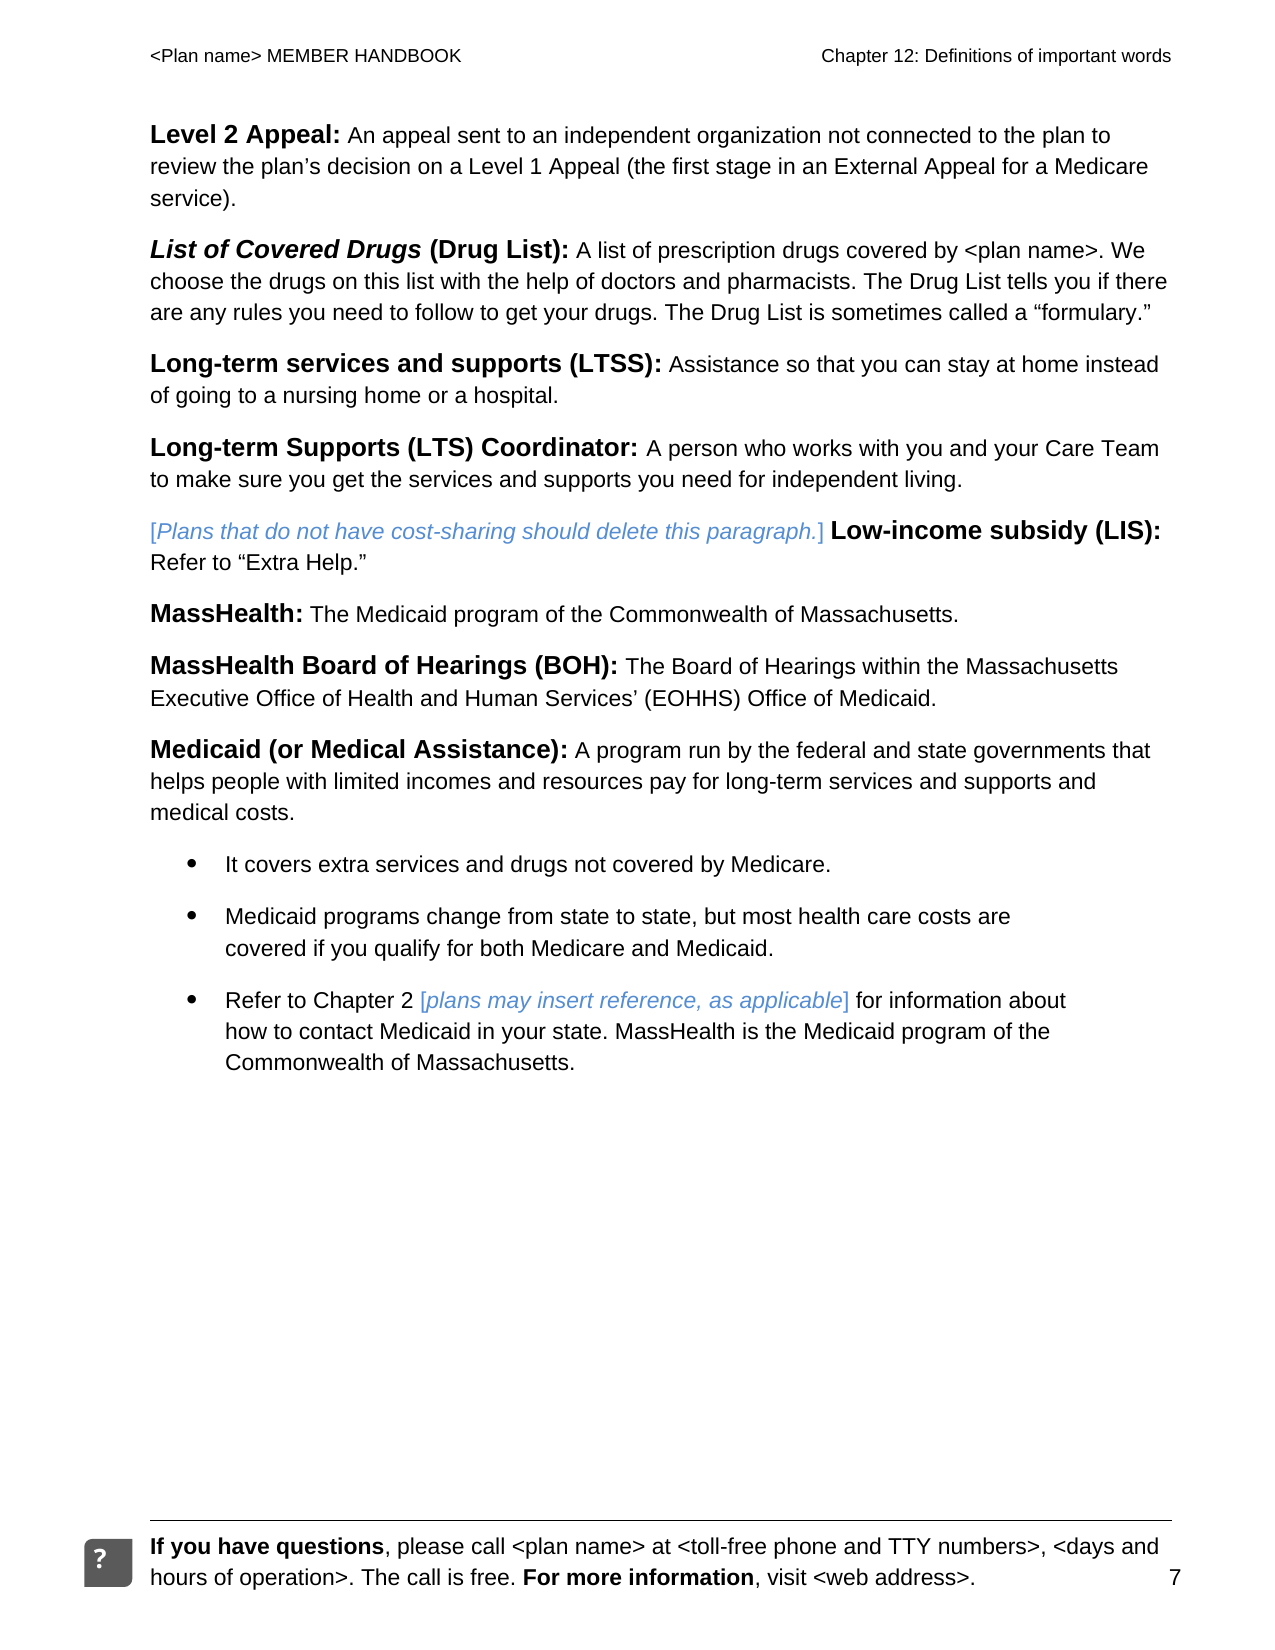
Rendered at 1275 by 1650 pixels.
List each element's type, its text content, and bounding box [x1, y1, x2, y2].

list Refer to Chapter 2 [plans may insert reference, as applicable] for information about how to contact Medicaid in your state. MassHealth is the Medicaid program of the Commonwealth of Massachusetts. [187, 983, 1096, 1077]
subtitle Long-term Supports (LTS) Coordinator: A person who works with you and your Care Team to make sure you get the services and supports you need for independent living. [150, 431, 1171, 493]
subtitle Long-term services and supports (LTSS): Assistance so that you can stay at home instead of going to a nursing home or a hospital. [150, 348, 1171, 410]
subtitle Medicaid (or Medical Assistance): A program run by the federal and state governments that helps people with limited incomes and resources pay for long-term services and supports and medical costs. [150, 733, 1171, 827]
subtitle [Plans that do not have cost-sharing should delete this paragraph.] Low-income subsidy (LIS): Refer to “Extra Help.” [150, 514, 1171, 577]
list It covers extra services and drugs not covered by Medicare. [187, 848, 1096, 879]
list Medicaid programs change from state to state, but most health care costs are covered if you qualify for both Medicare and Medicaid. [187, 900, 1096, 962]
subtitle MassHealth Board of Hearings (BOH): The Board of Hearings within the Massachusetts Executive Office of Health and Human Services’ (EOHHS) Office of Medicaid. [150, 650, 1171, 712]
subtitle MassHealth: The Medicaid program of the Commonwealth of Massachusetts. [150, 598, 1171, 629]
subtitle List of Covered Drugs (Drug List): A list of prescription drugs covered by <plan name>. We choose the drugs on this list with the help of doctors and pharmacists. The Drug List tells you if there are any rules you need to follow to get your drugs. The Drug List is sometimes called a “formulary.” [150, 233, 1171, 327]
subtitle Level 2 Appeal: An appeal sent to an independent organization not connected to the plan to review the plan’s decision on a Level 1 Appeal (the first stage in an External Appeal for a Medicare service). [150, 118, 1171, 212]
